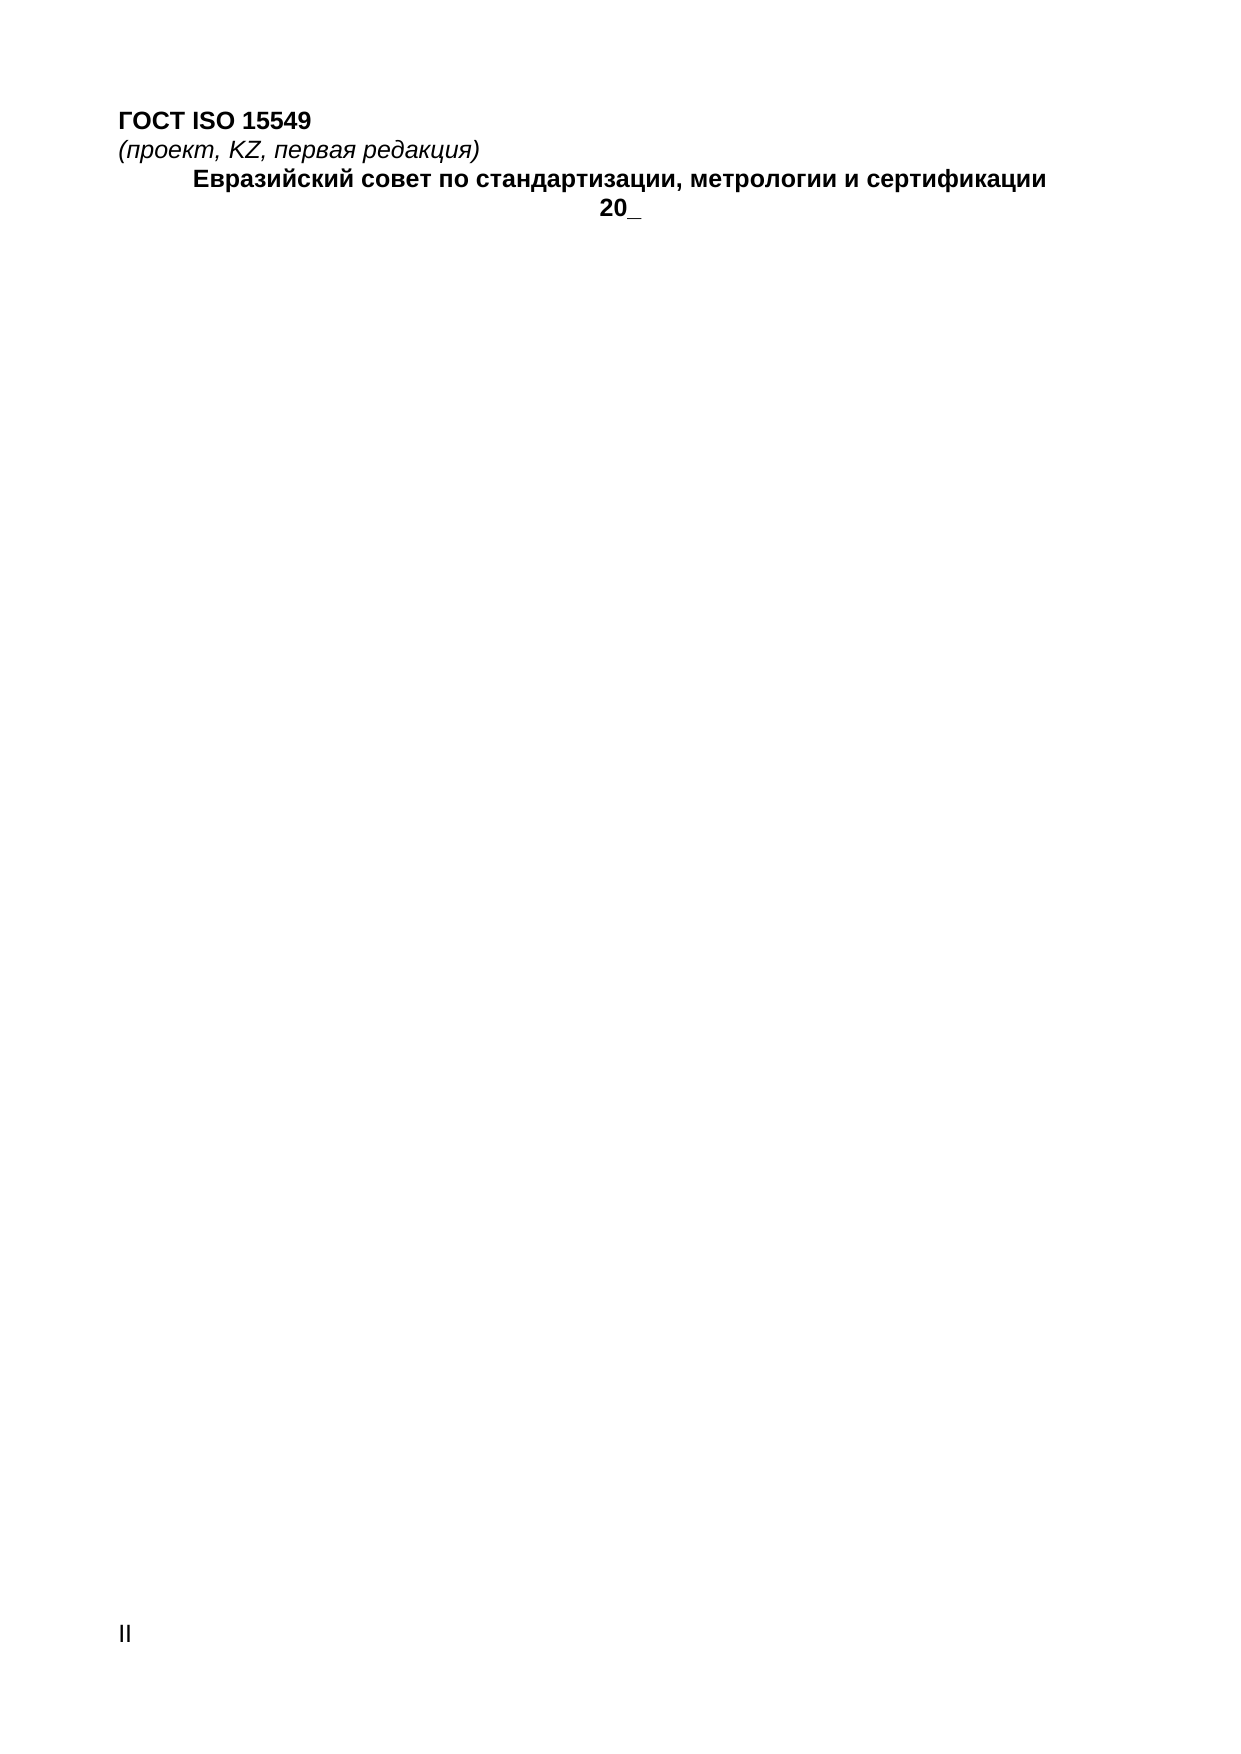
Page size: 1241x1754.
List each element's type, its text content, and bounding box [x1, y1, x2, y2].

subtitle Евразийский совет по стандартизации, метрологии и сертификации [118, 164, 1122, 192]
text 20_ [118, 192, 1122, 221]
